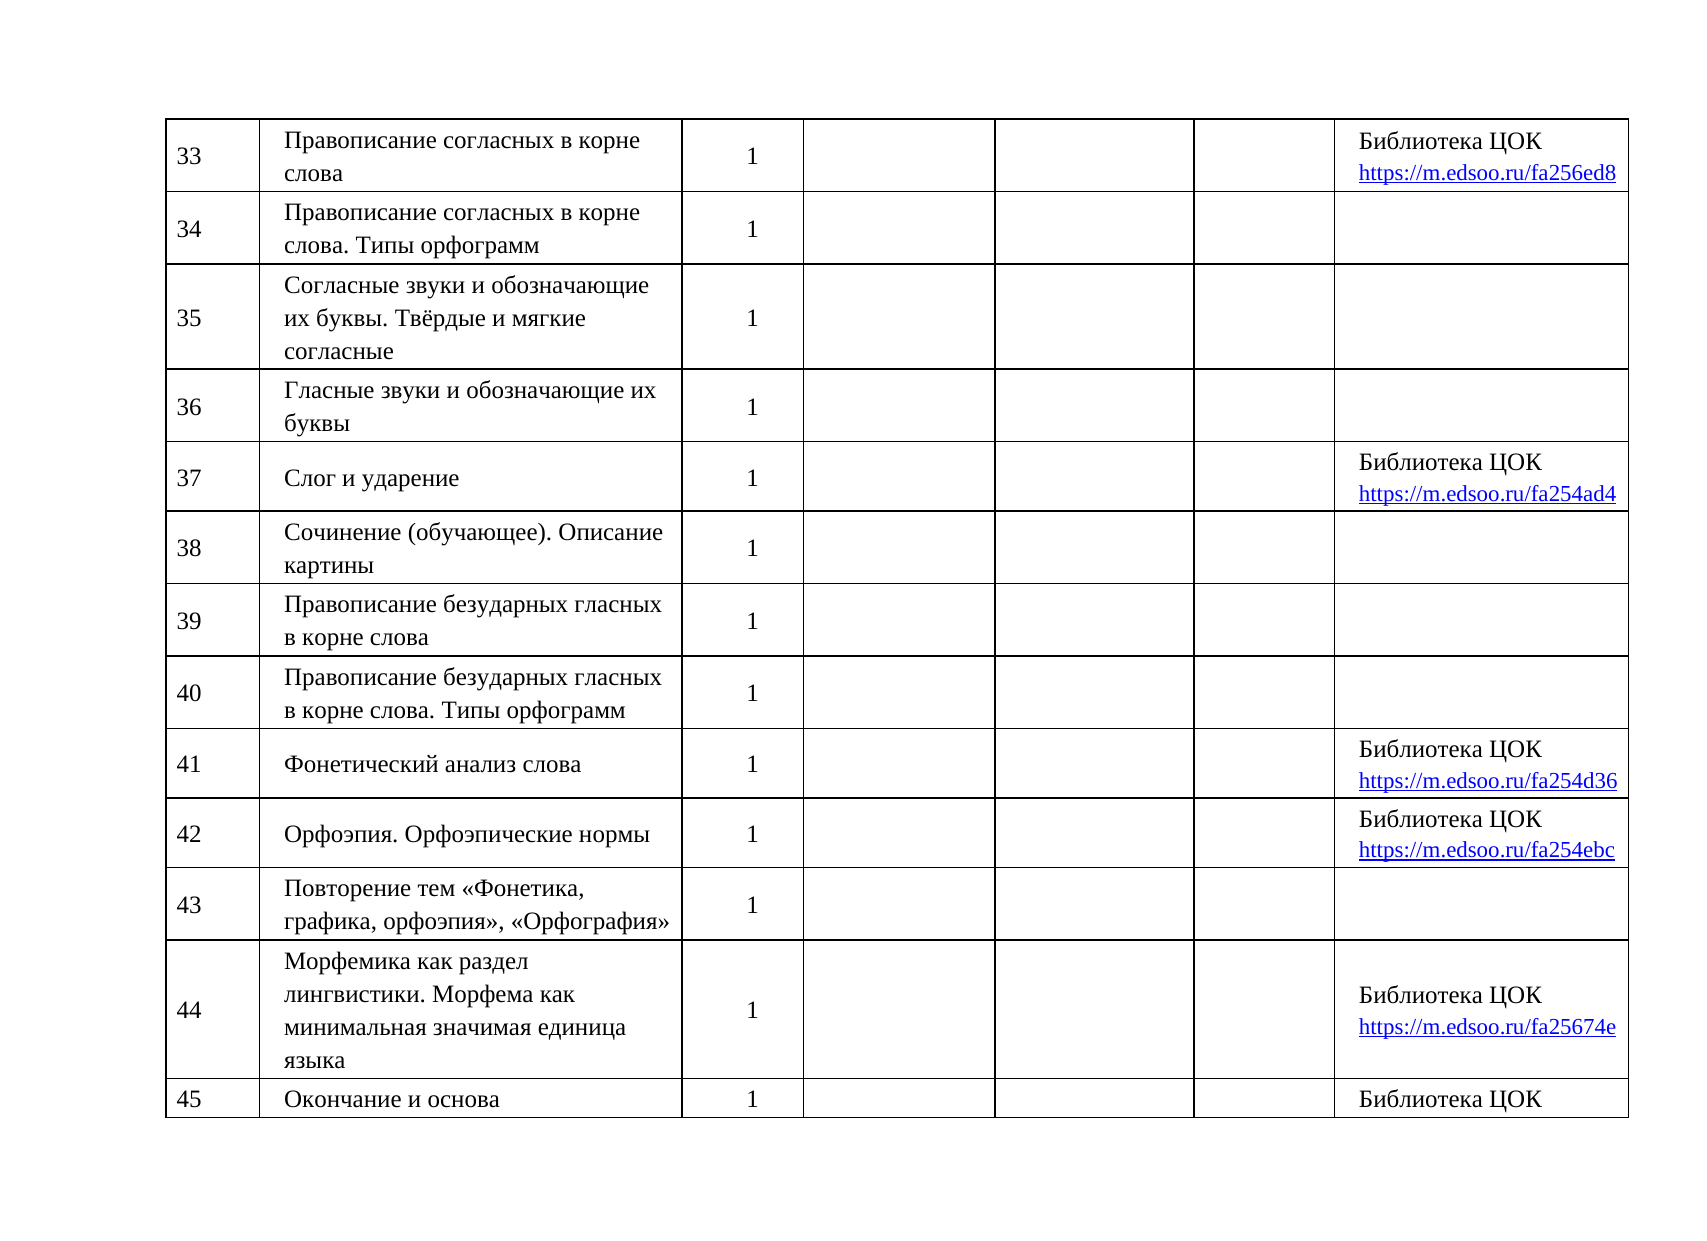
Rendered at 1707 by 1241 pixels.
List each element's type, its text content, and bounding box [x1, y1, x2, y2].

table_cell [804, 512, 994, 583]
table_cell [1335, 1079, 1628, 1117]
table_cell 33 [167, 120, 259, 191]
table_cell [1335, 657, 1628, 727]
table_cell [1335, 512, 1628, 583]
table_cell [996, 265, 1193, 368]
table_cell 37 [167, 442, 259, 510]
table_cell Слог и ударение [260, 442, 681, 510]
table_cell [996, 941, 1193, 1077]
table_cell Правописание безударных гласных в корне слова [260, 584, 681, 655]
table_cell [804, 868, 994, 939]
table_cell [996, 120, 1193, 191]
table_cell [804, 265, 994, 368]
table_cell 1 [683, 729, 803, 797]
table_cell [804, 584, 994, 655]
table_cell Гласные звуки и обозначающие их буквы [260, 370, 681, 441]
table_cell Библиотека ЦОК https://m.edsoo.ru/fa254ebc [1335, 799, 1628, 867]
table_cell Библиотека ЦОК https://m.edsoo.ru/fa254d36 [1335, 729, 1628, 797]
table_cell [1195, 120, 1334, 191]
table_cell [804, 799, 994, 867]
table_cell [1335, 192, 1628, 263]
table_cell [1195, 370, 1334, 441]
table_cell Правописание согласных в корне слова [260, 120, 681, 191]
table_cell 1 [683, 657, 803, 727]
table_cell 41 [167, 729, 259, 797]
table_cell 43 [167, 868, 259, 939]
table_cell [1335, 868, 1628, 939]
table_cell [1195, 584, 1334, 655]
table_cell [996, 729, 1193, 797]
table_cell [1335, 370, 1628, 441]
table_cell Библиотека ЦОК https://m.edsoo.ru/fa25674e [1335, 941, 1628, 1077]
table_cell [804, 941, 994, 1077]
table_cell [1195, 799, 1334, 867]
table_cell [804, 370, 994, 441]
table_cell 1 [683, 584, 803, 655]
table_cell 1 [683, 512, 803, 583]
table_cell 1 [683, 941, 803, 1077]
table_cell [1195, 512, 1334, 583]
table_cell [1195, 192, 1334, 263]
table_cell 1 [683, 442, 803, 510]
table_cell [804, 1079, 994, 1117]
table_cell 1 [683, 370, 803, 441]
table_cell [996, 584, 1193, 655]
table_cell [996, 1079, 1193, 1117]
table_cell [804, 120, 994, 191]
table_cell [996, 370, 1193, 441]
table_cell [804, 192, 994, 263]
table_cell 34 [167, 192, 259, 263]
table_cell Повторение тем «Фонетика, графика, орфоэпия», «Орфография» [260, 868, 681, 939]
table_cell 1 [683, 1079, 803, 1117]
table_cell 42 [167, 799, 259, 867]
table_cell [996, 868, 1193, 939]
table_cell Сочинение (обучающее). Описание картины [260, 512, 681, 583]
table_cell [1195, 941, 1334, 1077]
table_cell Морфемика как раздел лингвистики. Морфема как минимальная значимая единица языка [260, 941, 681, 1077]
table_cell 1 [683, 868, 803, 939]
table_cell [1195, 265, 1334, 368]
table_cell Библиотека ЦОК https://m.edsoo.ru/fa254ad4 [1335, 442, 1628, 510]
table_cell [804, 657, 994, 727]
table_cell 1 [683, 799, 803, 867]
table_cell [1195, 1079, 1334, 1117]
table_cell 1 [683, 192, 803, 263]
table_cell 35 [167, 265, 259, 368]
table_cell [996, 657, 1193, 727]
table_cell Библиотека ЦОК https://m.edsoo.ru/fa256ed8 [1335, 120, 1628, 191]
table_cell Правописание безударных гласных в корне слова. Типы орфограмм [260, 657, 681, 727]
table_cell [1195, 657, 1334, 727]
table_cell [1335, 265, 1628, 368]
table_cell 1 [683, 120, 803, 191]
table_cell 39 [167, 584, 259, 655]
table_cell [1195, 868, 1334, 939]
table_cell [1195, 729, 1334, 797]
table_cell [1195, 442, 1334, 510]
table_cell [996, 442, 1193, 510]
table_cell 40 [167, 657, 259, 727]
table_cell [804, 442, 994, 510]
table_cell 1 [683, 265, 803, 368]
table_cell 44 [167, 941, 259, 1077]
table_cell [996, 192, 1193, 263]
table_cell 36 [167, 370, 259, 441]
table_cell [1335, 584, 1628, 655]
table_cell Фонетический анализ слова [260, 729, 681, 797]
table_cell [996, 799, 1193, 867]
table_cell Правописание согласных в корне слова. Типы орфограмм [260, 192, 681, 263]
table_cell 45 [167, 1079, 259, 1117]
table_cell [996, 512, 1193, 583]
table_cell Согласные звуки и обозначающие их буквы. Твёрдые и мягкие согласные [260, 265, 681, 368]
table_cell 38 [167, 512, 259, 583]
table_cell [804, 729, 994, 797]
table_cell Окончание и основа [260, 1079, 681, 1117]
table_cell Орфоэпия. Орфоэпические нормы [260, 799, 681, 867]
